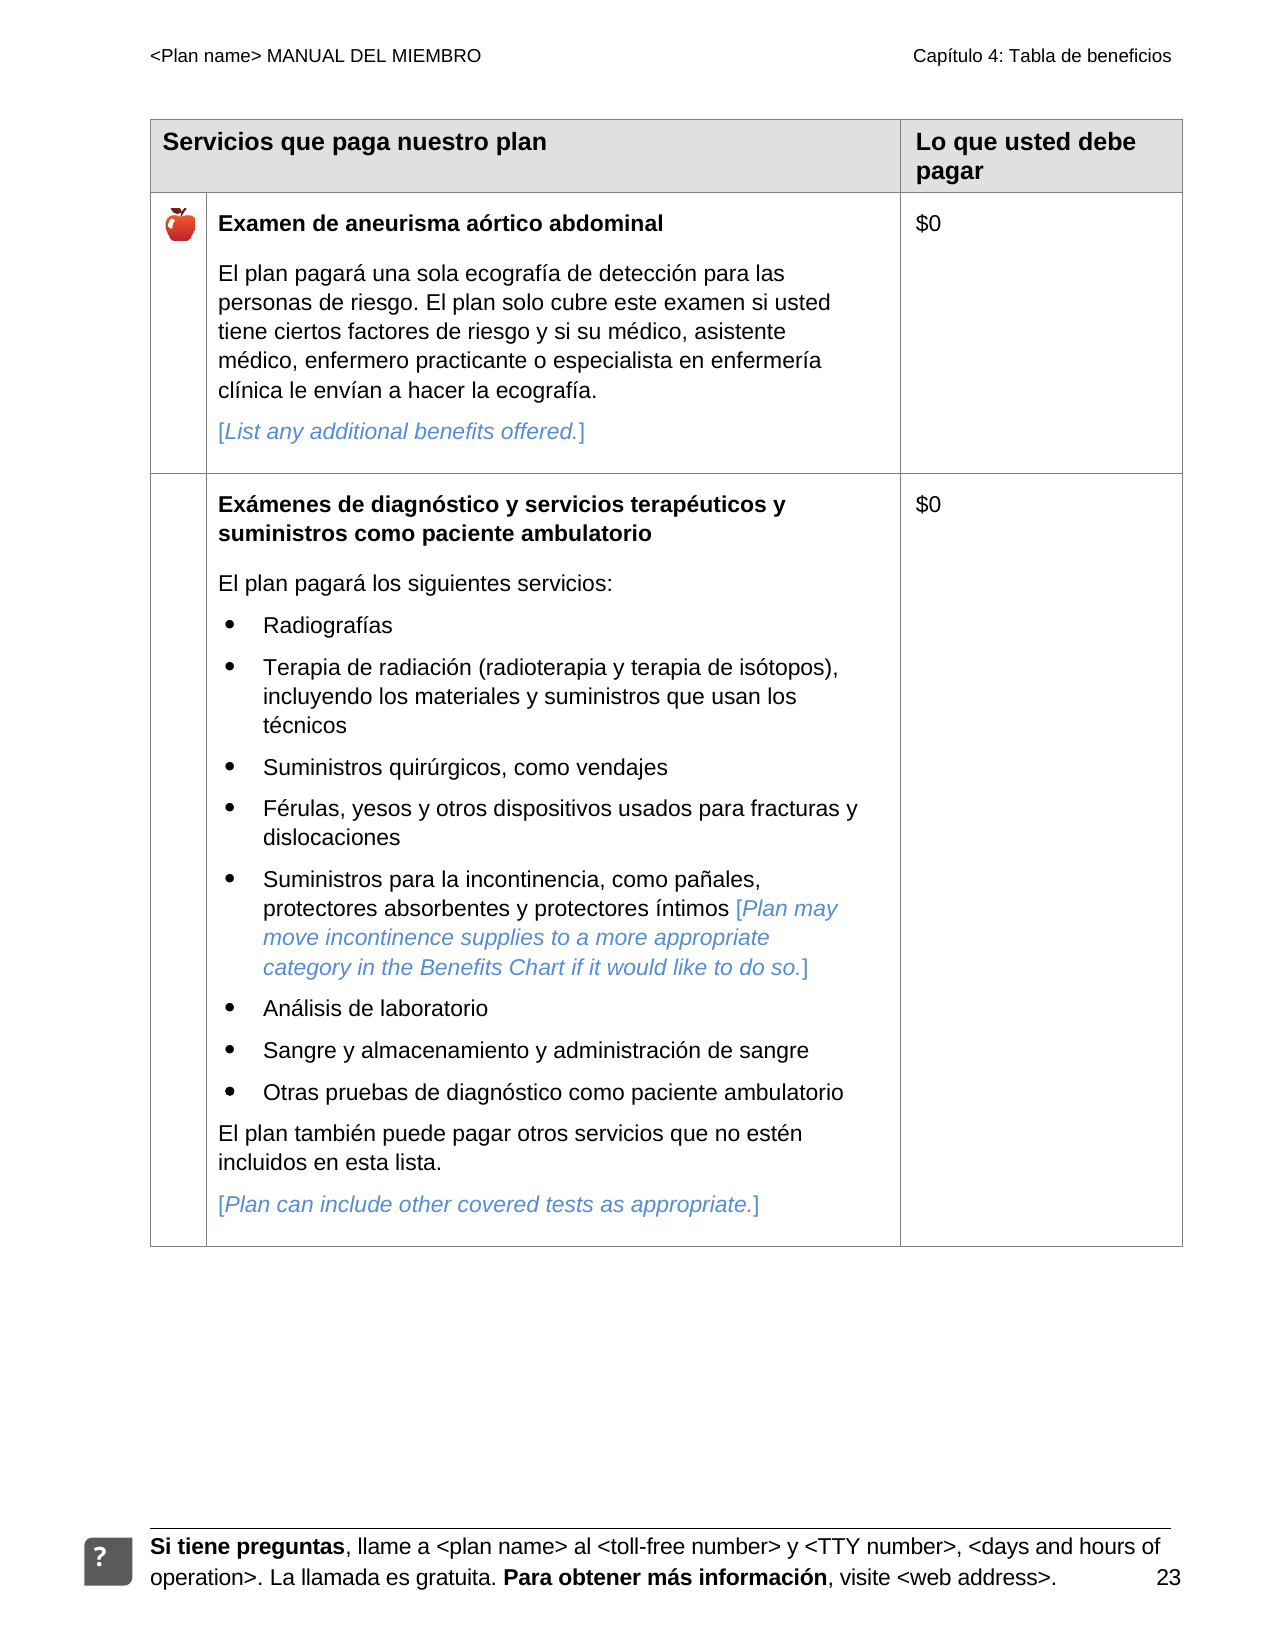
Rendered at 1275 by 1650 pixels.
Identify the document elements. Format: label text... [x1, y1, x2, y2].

table_cell [151, 474, 206, 1246]
table_cell Exámenes de diagnóstico y servicios terapéuticos y suministros como paciente ambulatorio El plan pagará los siguientes servicios: Radiografías Terapia de radiación (radioterapia y terapia de isótopos), incluyendo los materiales y suministros que usan los técnicos Suministros quirúrgicos, como vendajes Férulas, yesos y otros dispositivos usados para fracturas y dislocaciones Suministros para la incontinencia, como pañales, protectores absorbentes y protectores íntimos [Plan may move incontinence supplies to a more appropriate category in the Benefits Chart if it would like to do so.] Análisis de laboratorio Sangre y almacenamiento y administración de sangre Otras pruebas de diagnóstico como paciente ambulatorio El plan también puede pagar otros servicios que no estén incluidos en esta lista. [Plan can include other covered tests as appropriate.] [207, 474, 900, 1246]
table_cell $0 [901, 474, 1182, 1246]
table_cell [151, 193, 206, 473]
picture [165, 208, 196, 241]
table_cell $0 [901, 193, 1182, 473]
table_cell Examen de aneurisma aórtico abdominal El plan pagará una sola ecografía de detección para las personas de riesgo. El plan solo cubre este examen si usted tiene ciertos factores de riesgo y si su médico, asistente médico, enfermero practicante o especialista en enfermería clínica le envían a hacer la ecografía. [List any additional benefits offered.] [207, 193, 900, 473]
table_header Lo que usted debe pagar [901, 120, 1182, 192]
table_header Servicios que paga nuestro plan [151, 120, 900, 192]
